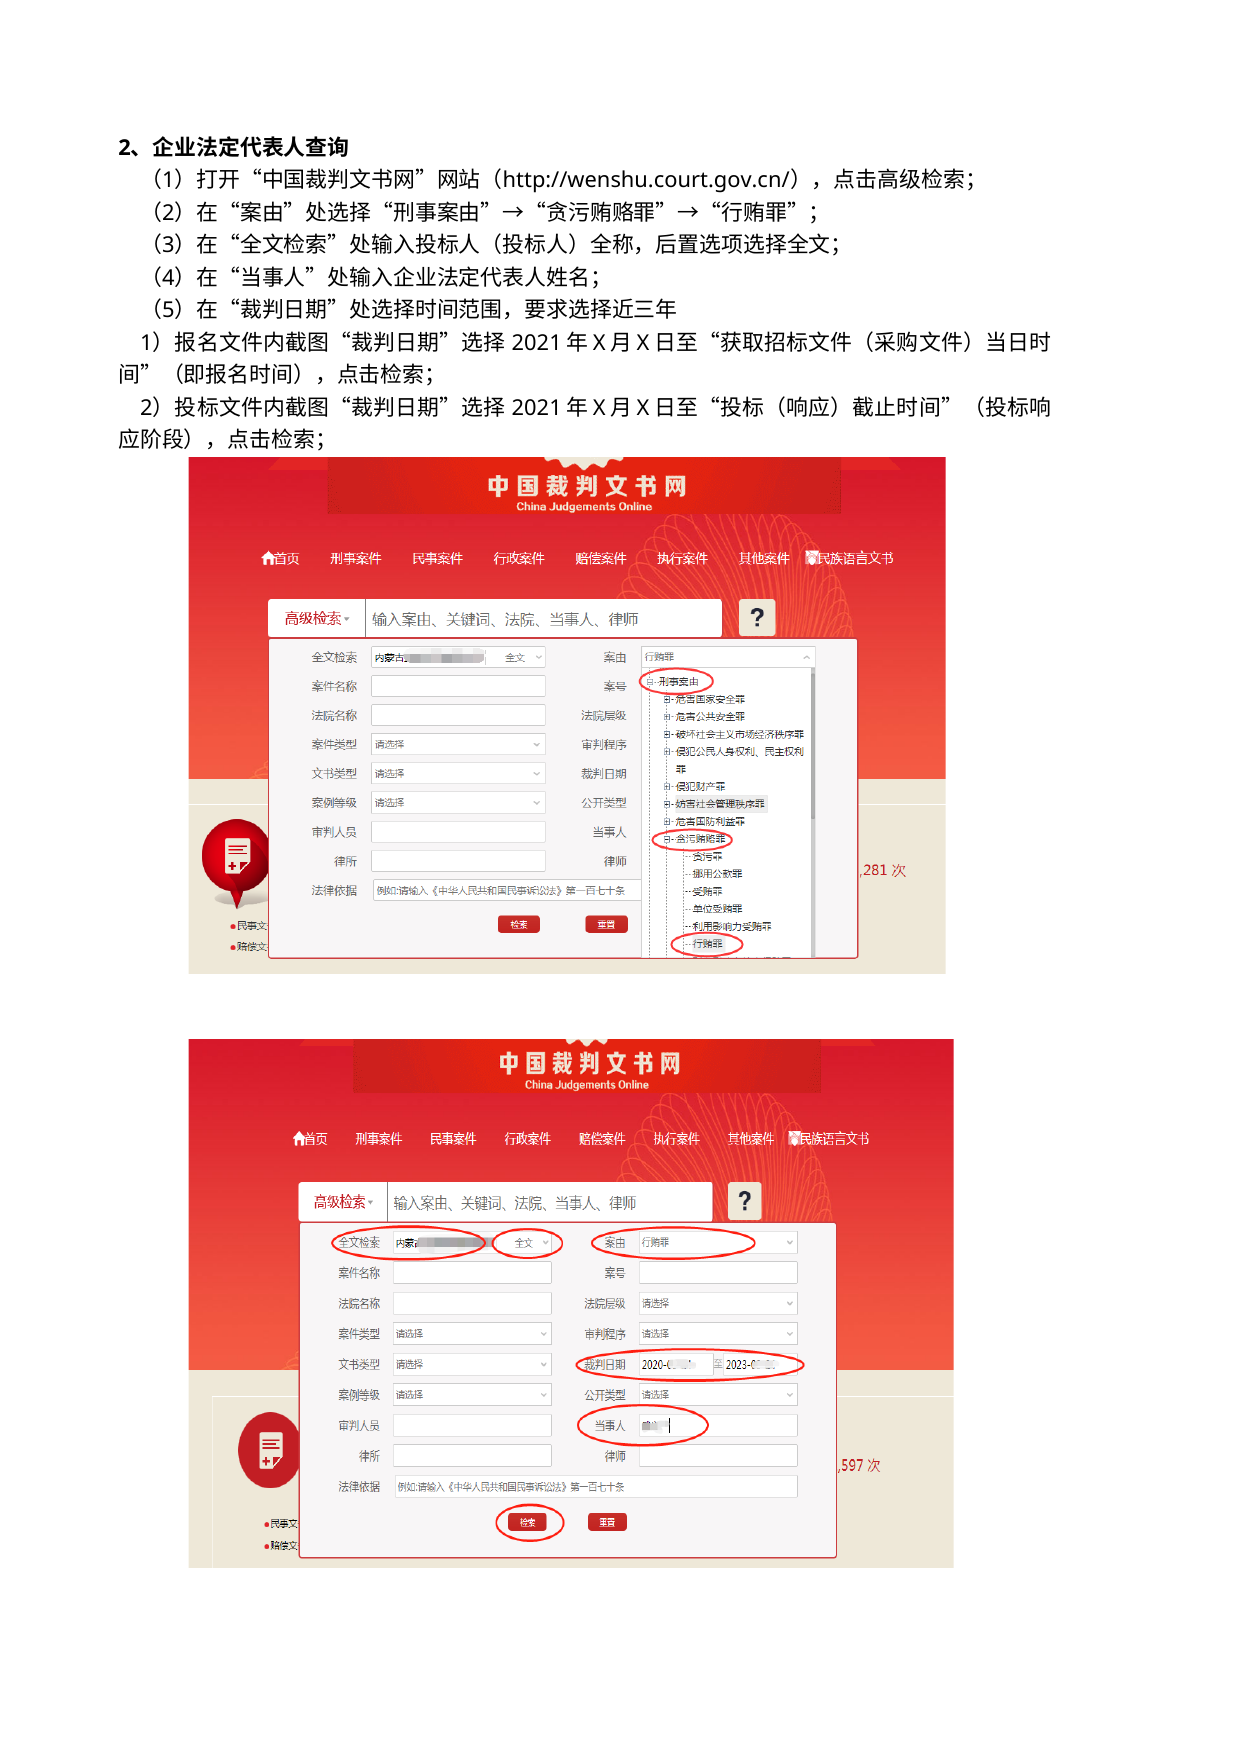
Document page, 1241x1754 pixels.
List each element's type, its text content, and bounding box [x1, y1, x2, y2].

text （3）在“全文检索”处输入投标人（投标人）全称，后置选项选择全文； [118, 227, 1053, 259]
text （4）在“当事人”处输入企业法定代表人姓名； [118, 259, 1053, 292]
text 2）投标文件内截图“裁判日期”选择2021年X月X日至“投标（响应）截止时间”（投标响应阶段），点击检索； [118, 389, 1053, 454]
text （2）在“案由”处选择“刑事案由”→“贪污贿赂罪”→“行贿罪”； [118, 194, 1053, 227]
text 1）报名文件内截图“裁判日期”选择2021年X月X日至“获取招标文件（采购文件）当日时间”（即报名时间），点击检索； [118, 324, 1053, 389]
picture [188, 1039, 954, 1568]
text 2、企业法定代表人查询 [118, 129, 1053, 162]
picture [188, 457, 946, 974]
text （5）在“裁判日期”处选择时间范围，要求选择近三年 [118, 292, 1053, 324]
text （1）打开“中国裁判文书网”网站（http://wenshu.court.gov.cn/），点击高级检索； [118, 162, 1053, 194]
